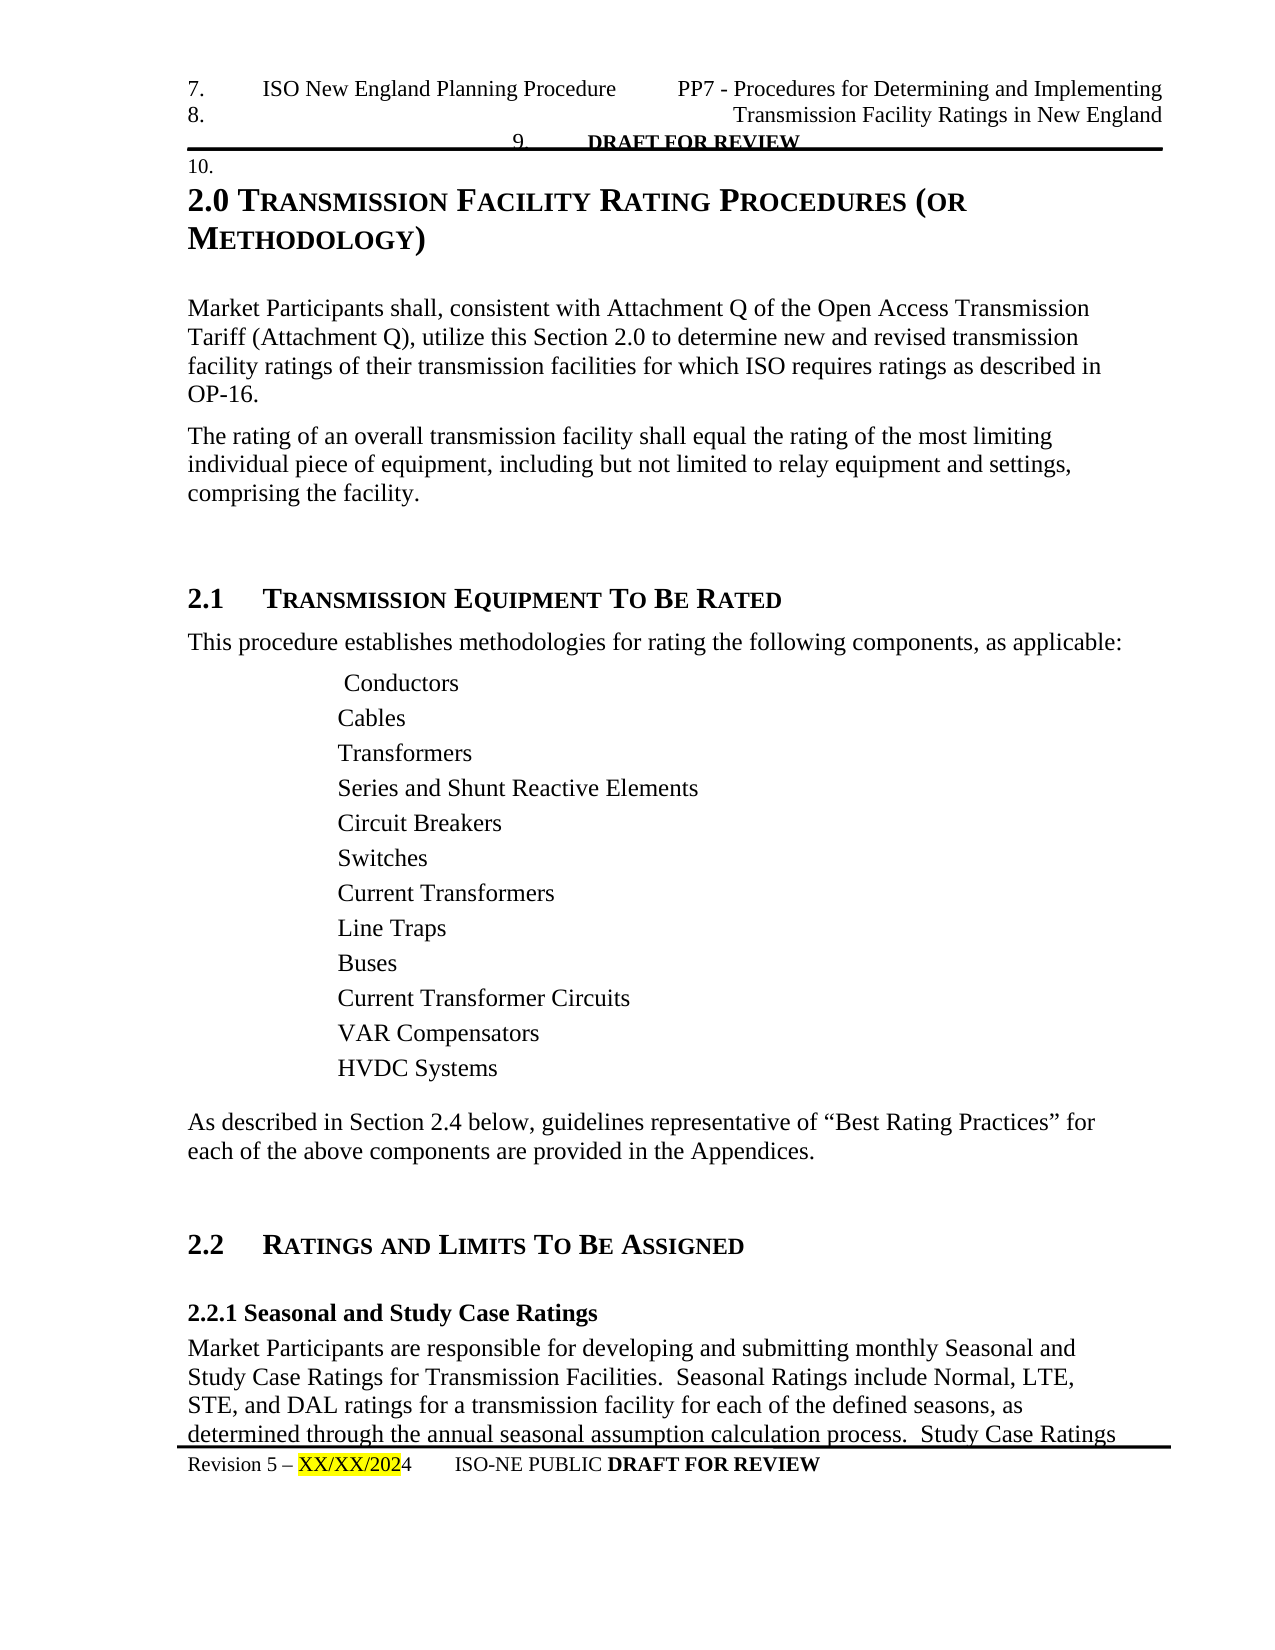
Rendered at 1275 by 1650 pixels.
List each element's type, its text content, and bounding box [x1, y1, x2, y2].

text Transformers [337, 738, 1125, 767]
text Market Participants shall, consistent with Attachment Q of the Open Access Transmission Tariff (Attachment Q), utilize this Section 2.0 to determine new and revised transmission facility ratings of their transmission facilities for which ISO requires ratings as described in OP-16. [187, 293, 1125, 408]
subtitle Seasonal and Study Case Ratings [187, 1298, 1125, 1327]
subtitle Ratings and Limits To Be Assigned [187, 1227, 1125, 1261]
text VAR Compensators [337, 1018, 1125, 1047]
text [187, 1333, 1125, 1448]
text Cables [337, 703, 1125, 732]
text Current Transformers [337, 878, 1125, 907]
text Conductors [337, 668, 1125, 697]
subtitle Transmission Facility Rating Procedures (or Methodology) [187, 180, 1125, 257]
text Series and Shunt Reactive Elements [337, 773, 1125, 802]
text The rating of an overall transmission facility shall equal the rating of the most limiting individual piece of equipment, including but not limited to relay equipment and settings, comprising the facility. [187, 421, 1125, 507]
text As described in Section 2.4 below, guidelines representative of “Best Rating Practices” for each of the above components are provided in the Appendices. [187, 1107, 1125, 1164]
text HVDC Systems [337, 1053, 1125, 1082]
text Current Transformer Circuits [337, 983, 1125, 1012]
text This procedure establishes methodologies for rating the following components, as applicable: [187, 627, 1125, 656]
text Switches [337, 843, 1125, 872]
text Line Traps [337, 913, 1125, 942]
subtitle Transmission Equipment To Be Rated [187, 581, 1125, 614]
text Buses [337, 948, 1125, 977]
text Circuit Breakers [337, 808, 1125, 837]
